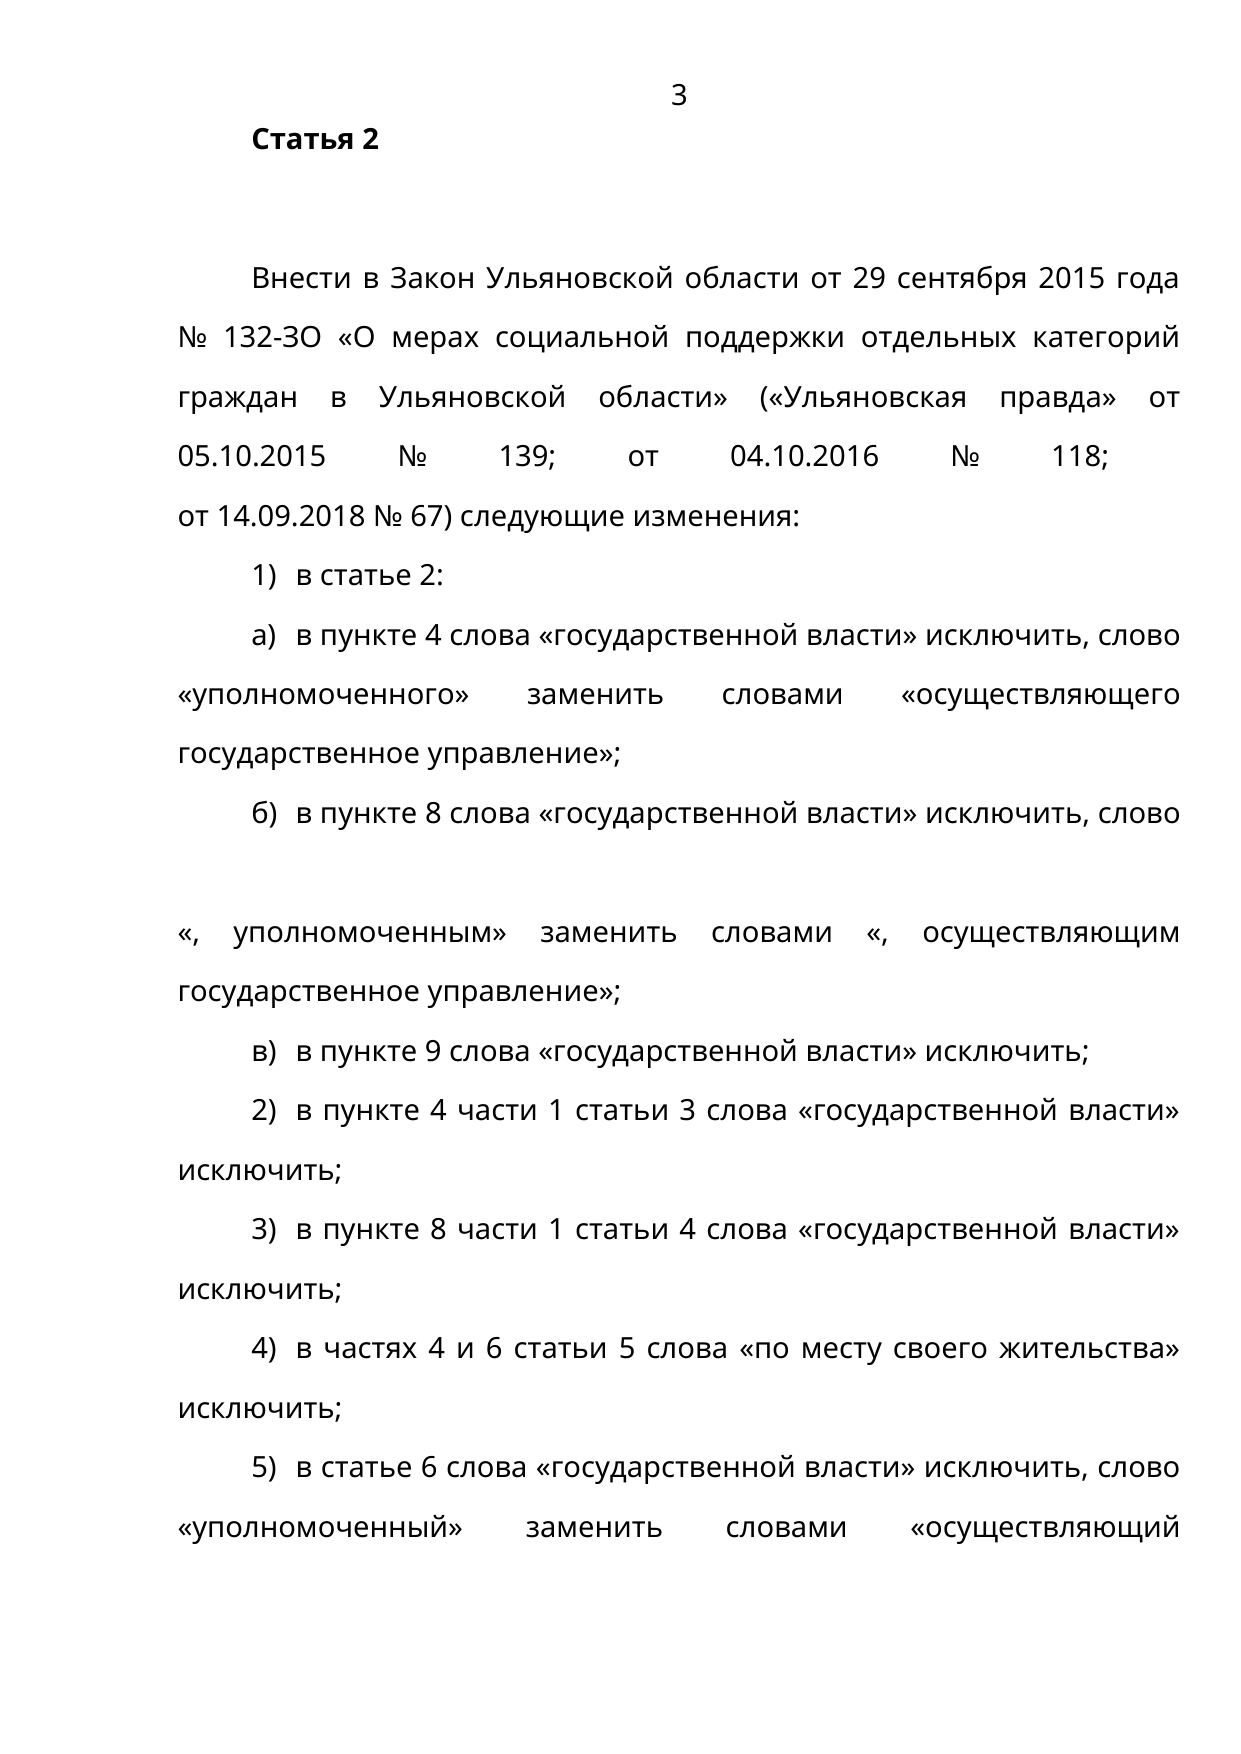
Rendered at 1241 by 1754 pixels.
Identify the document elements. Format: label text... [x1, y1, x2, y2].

list в пункте 8 слова «государственной власти» исключить, слово «, уполномоченным» заменить словами «, осуществляющим государственное управление»; [177, 792, 1181, 1010]
list Статья 2 [177, 118, 1181, 158]
list Внести в Закон Ульяновской области от 29 сентября 2015 года № 132-ЗО «О мерах социальной поддержки отдельных категорий граждан в Ульяновской области» («Ульяновская правда» от 05.10.2015 № 139; от 04.10.2016 № 118; от 14.09.2018 № 67) следующие изменения: [177, 257, 1181, 534]
list в пункте 8 части 1 статьи 4 слова «государственной власти» исключить; [177, 1209, 1181, 1308]
list в пункте 4 части 1 статьи 3 слова «государственной власти» исключить; [177, 1090, 1181, 1189]
list в пункте 4 слова «государственной власти» исключить, слово «уполномоченного» заменить словами «осуществляющего государственное управление»; [177, 614, 1181, 772]
list в статье 2: [177, 554, 1181, 594]
list в частях 4 и 6 статьи 5 слова «по месту своего жительства» исключить; [177, 1328, 1181, 1427]
list в пункте 9 слова «государственной власти» исключить; [177, 1030, 1181, 1070]
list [177, 1447, 1181, 1546]
